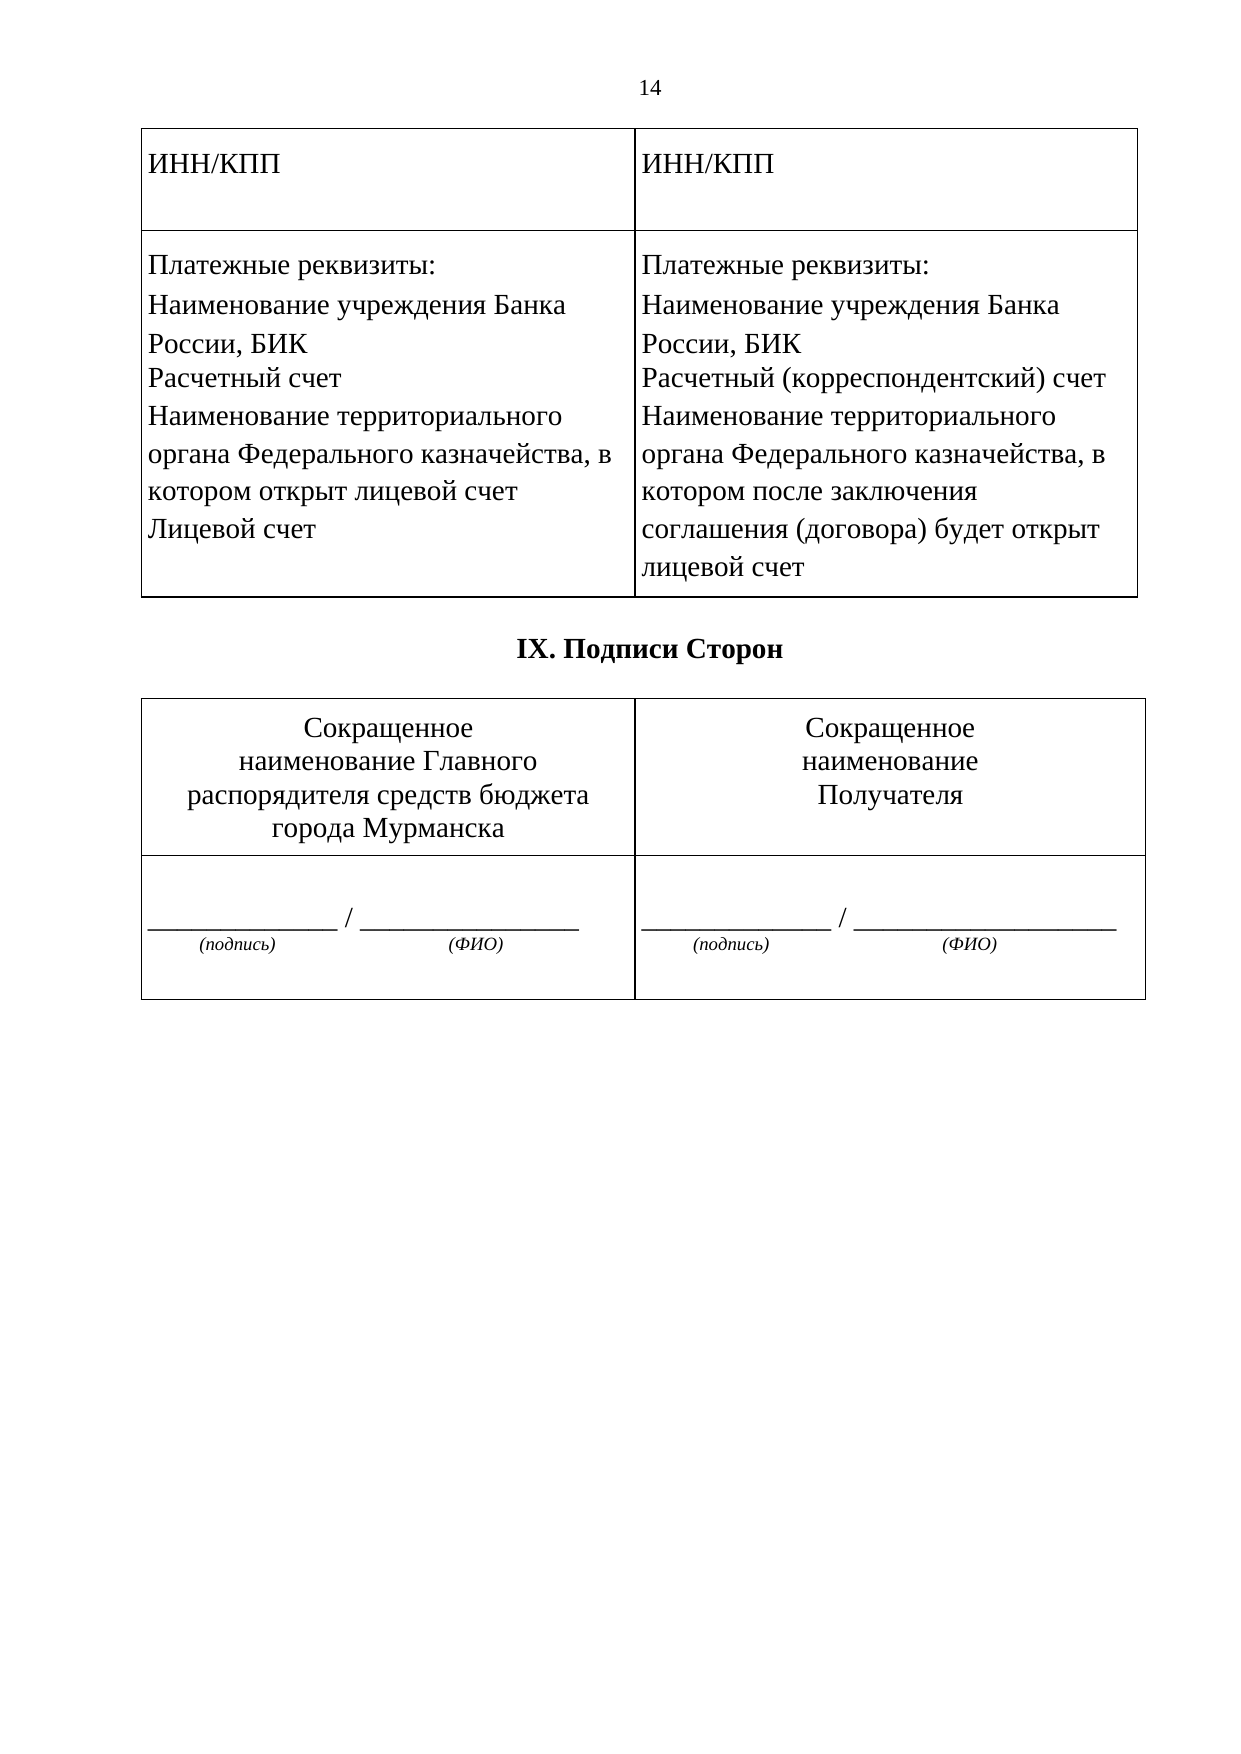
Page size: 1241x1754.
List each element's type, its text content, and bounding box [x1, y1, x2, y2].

table_cell _____________ / _______________ (подпись) (ФИО) [142, 856, 634, 999]
table_cell Платежные реквизиты: Наименование учреждения Банка России, БИК Расчетный счет Наименование территориального органа Федерального казначейства, в котором открыт лицевой счет Лицевой счет [142, 231, 634, 596]
table_cell _____________ / __________________ (подпись) (ФИО) [636, 856, 1145, 999]
table_cell Платежные реквизиты: Наименование учреждения Банка России, БИК Расчетный (корреспондентский) счет Наименование территориального органа Федерального казначейства, в котором после заключения соглашения (договора) будет открыт лицевой счет [636, 231, 1137, 596]
text IX. Подписи Сторон [148, 631, 1152, 664]
table_cell ИНН/КПП [636, 129, 1137, 230]
table_cell ИНН/КПП [142, 129, 634, 230]
table_header Сокращенное наименование Получателя [636, 699, 1145, 854]
table_header Сокращенное наименование Главного распорядителя средств бюджета города Мурманска [142, 699, 634, 854]
